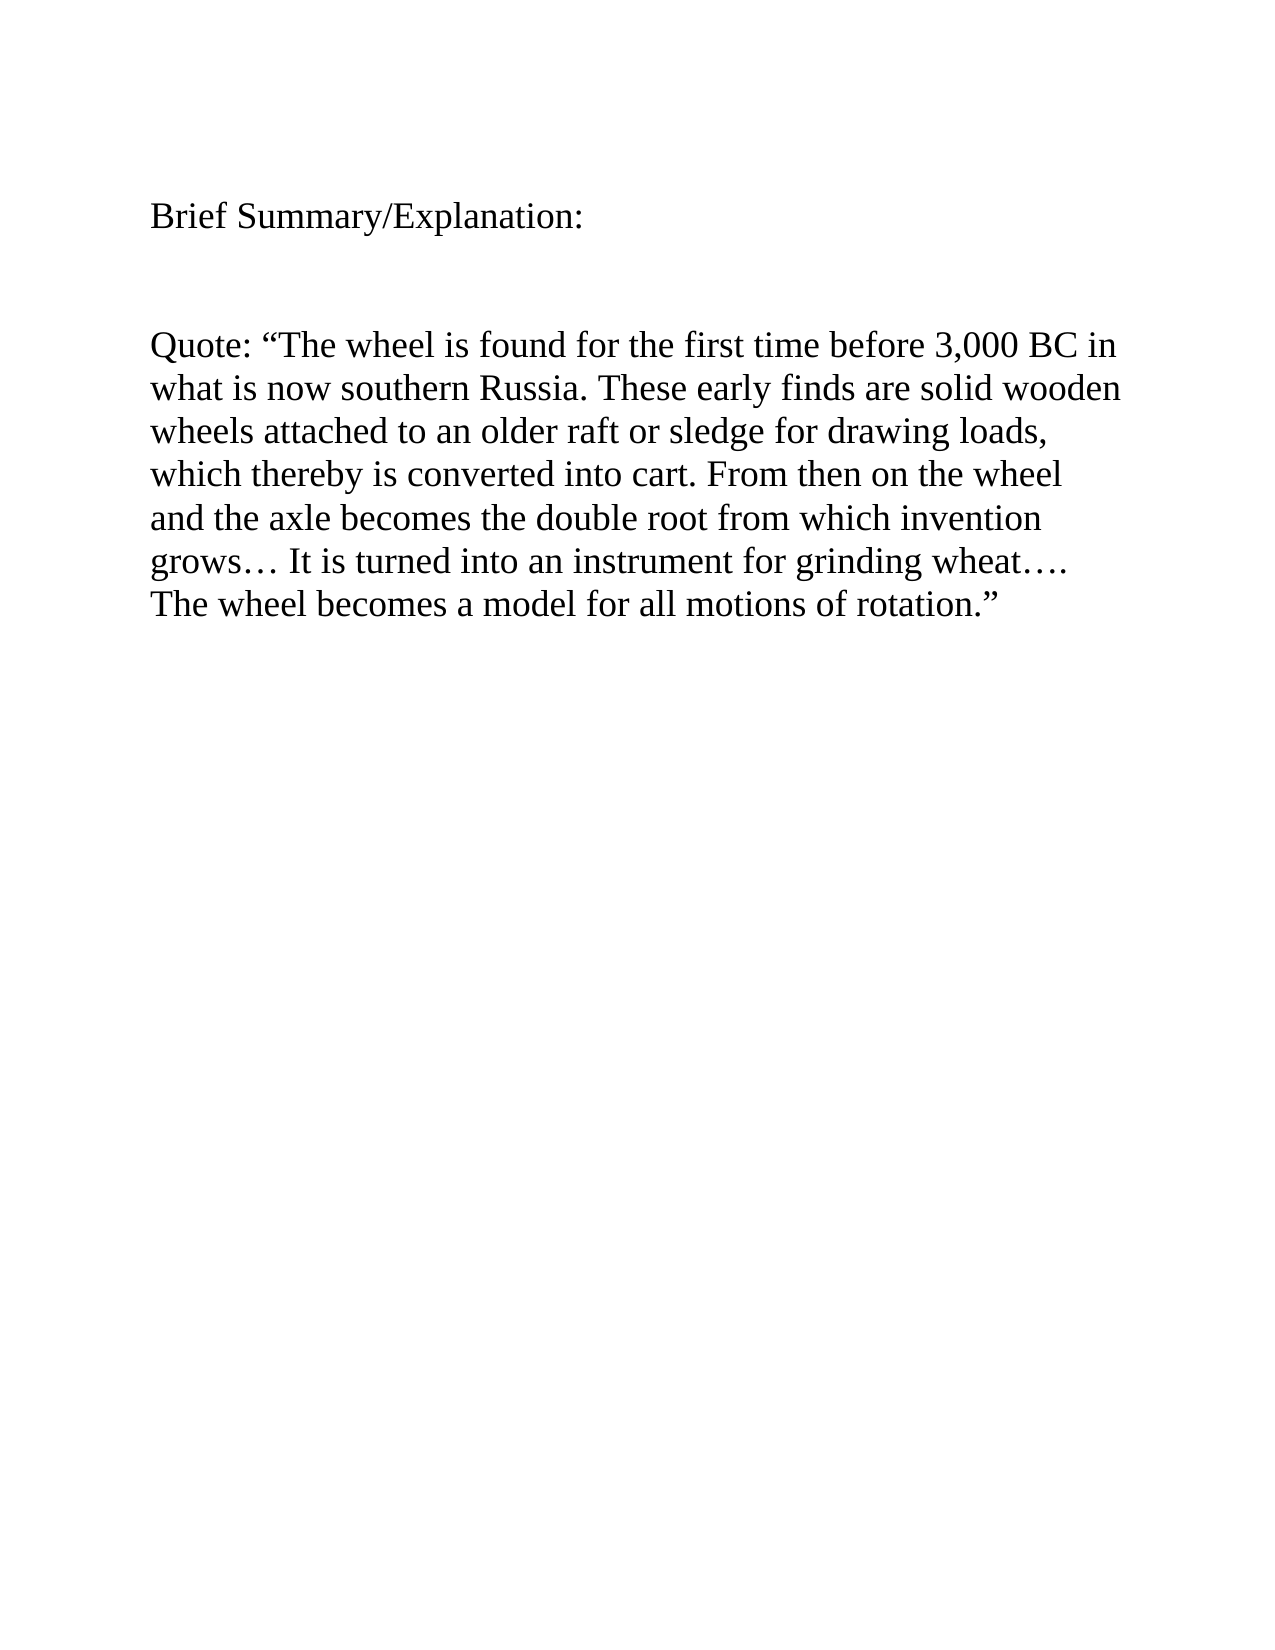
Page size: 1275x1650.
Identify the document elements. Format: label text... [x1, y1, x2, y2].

text Brief Summary/Explanation: [150, 193, 1125, 236]
text Quote: “The wheel is found for the first time before 3,000 BC in what is now southern Russia. These early finds are solid wooden wheels attached to an older raft or sledge for drawing loads, which thereby is converted into cart. From then on the wheel and the axle becomes the double root from which invention grows… It is turned into an instrument for grinding wheat…. The wheel becomes a model for all motions of rotation.” [150, 322, 1125, 624]
